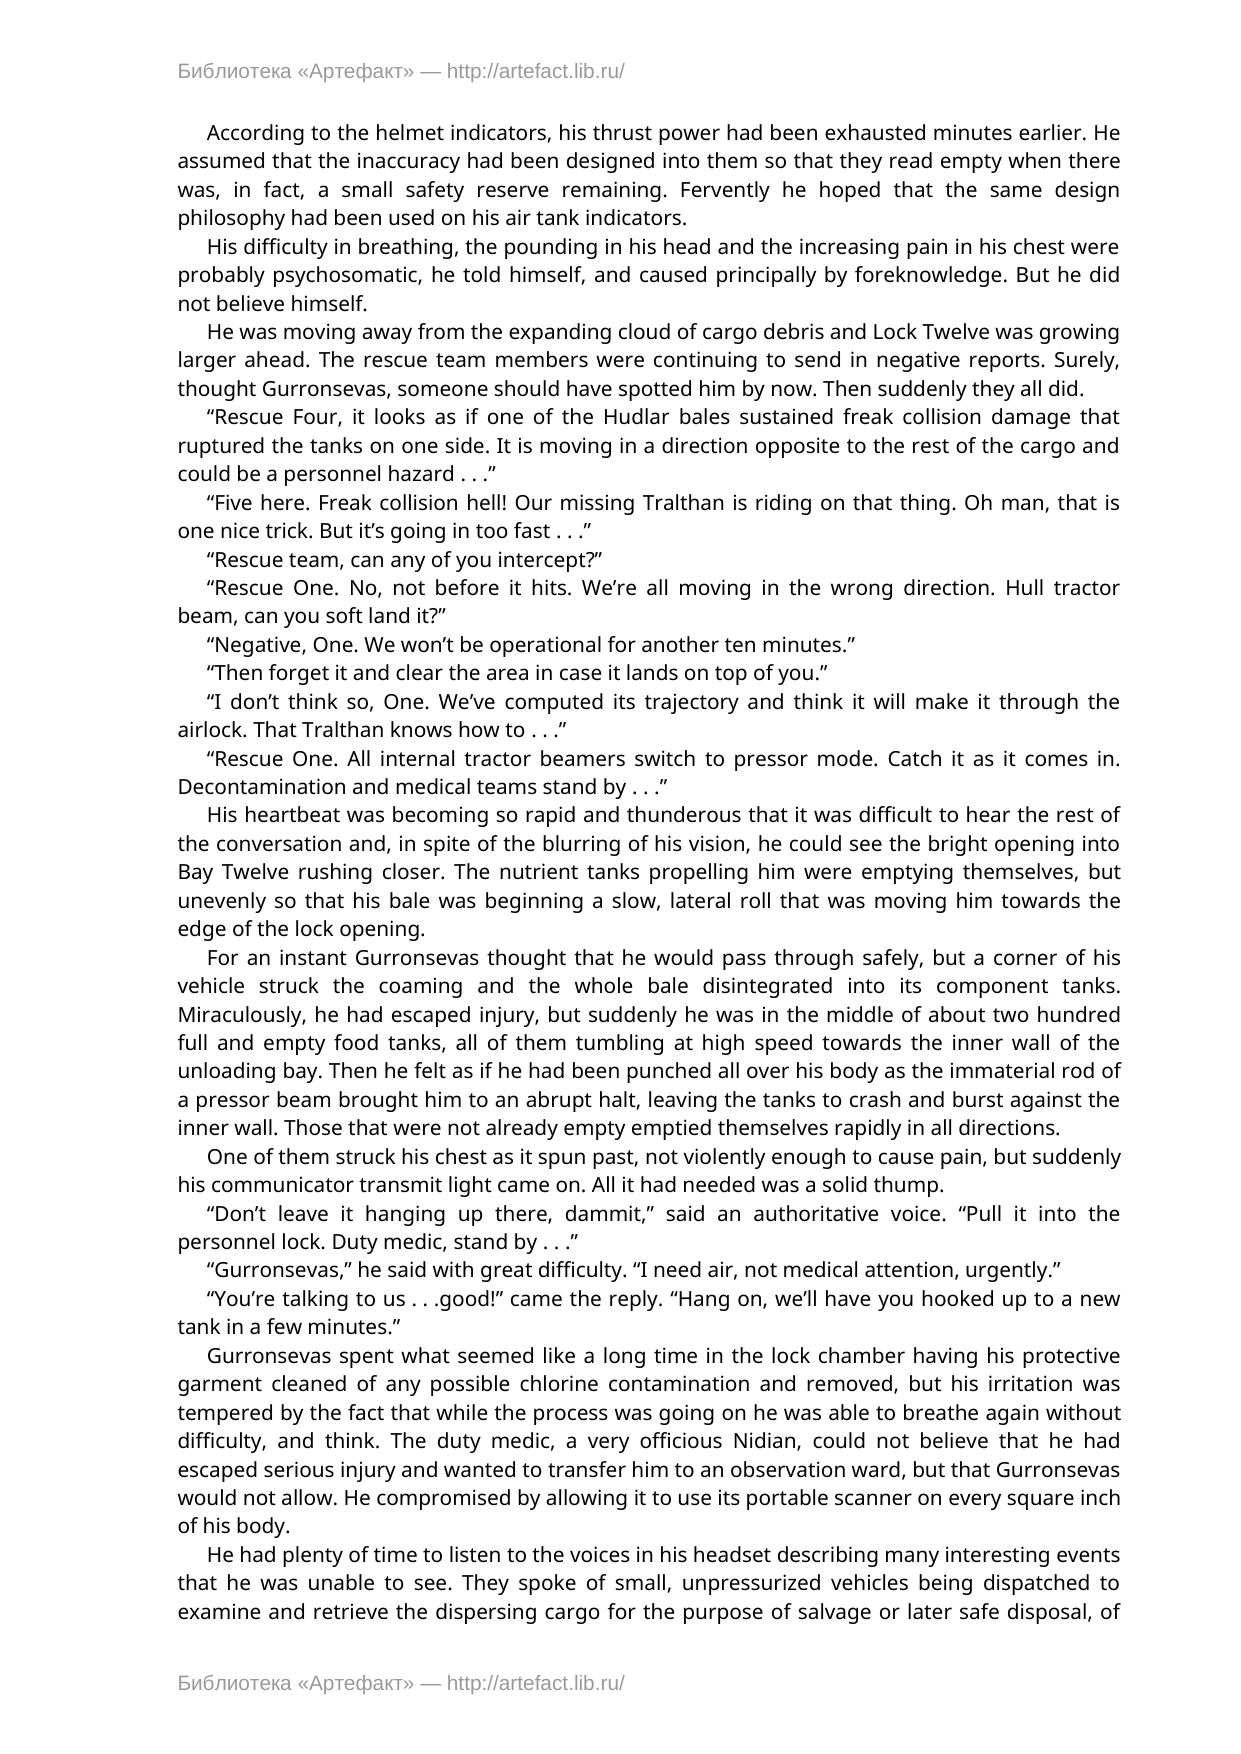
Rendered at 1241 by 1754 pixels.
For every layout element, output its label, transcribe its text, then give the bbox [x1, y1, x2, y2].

text For an instant Gurronsevas thought that he would pass through safely, but a corner of his vehicle struck the coaming and the whole bale disintegrated into its component tanks. Miraculously, he had escaped injury, but suddenly he was in the middle of about two hundred full and empty food tanks, all of them tumbling at high speed towards the inner wall of the unloading bay. Then he felt as if he had been punched all over his body as the immaterial rod of a pressor beam brought him to an abrupt halt, leaving the tanks to crash and burst against the inner wall. Those that were not already empty emptied themselves rapidly in all directions. [177, 943, 1122, 1142]
text His difficulty in breathing, the pounding in his head and the increasing pain in his chest were probably psychosomatic, he told himself, and caused principally by foreknowledge. But he did not believe himself. [177, 232, 1122, 317]
text One of them struck his chest as it spun past, not violently enough to cause pain, but suddenly his communicator transmit light came on. All it had needed was a solid thump. [177, 1142, 1122, 1199]
text According to the helmet indicators, his thrust power had been exhausted minutes earlier. He assumed that the inaccuracy had been designed into them so that they read empty when there was, in fact, a small safety reserve remaining. Fervently he hoped that the same design philosophy had been used on his air tank indicators. [177, 118, 1122, 232]
text “I don’t think so, One. We’ve computed its trajectory and think it will make it through the airlock. That Tralthan knows how to . . .” [177, 687, 1122, 744]
text “Five here. Freak collision hell! Our missing Tralthan is riding on that thing. Oh man, that is one nice trick. But it’s going in too fast . . .” [177, 488, 1122, 545]
text He was moving away from the expanding cloud of cargo debris and Lock Twelve was growing larger ahead. The rescue team members were continuing to send in negative reports. Surely, thought Gurronsevas, someone should have spotted him by now. Then suddenly they all did. [177, 317, 1122, 402]
text “Then forget it and clear the area in case it lands on top of you.” [177, 658, 1122, 687]
text “Rescue team, can any of you intercept?” [177, 545, 1122, 573]
text “Rescue One. All internal tractor beamers switch to pressor mode. Catch it as it comes in. Decontamination and medical teams stand by . . .” [177, 744, 1122, 801]
text “Rescue Four, it looks as if one of the Hudlar bales sustained freak collision damage that ruptured the tanks on one side. It is moving in a direction opposite to the rest of the cargo and could be a personnel hazard . . .” [177, 402, 1122, 488]
text “Negative, One. We won’t be operational for another ten minutes.” [177, 630, 1122, 658]
text “You’re talking to us . . .good!” came the reply. “Hang on, we’ll have you hooked up to a new tank in a few minutes.” [177, 1284, 1122, 1341]
text Gurronsevas spent what seemed like a long time in the lock chamber having his protective garment cleaned of any possible chlorine contamination and removed, but his irritation was tempered by the fact that while the process was going on he was able to breathe again without difficulty, and think. The duty medic, a very officious Nidian, could not believe that he had escaped serious injury and wanted to transfer him to an observation ward, but that Gurronsevas would not allow. He compromised by allowing it to use its portable scanner on every square inch of his body. [177, 1341, 1122, 1540]
text “Don’t leave it hanging up there, dammit,” said an authoritative voice. “Pull it into the personnel lock. Duty medic, stand by . . .” [177, 1199, 1122, 1256]
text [177, 1540, 1122, 1625]
text His heartbeat was becoming so rapid and thunderous that it was difficult to hear the rest of the conversation and, in spite of the blurring of his vision, he could see the bright opening into Bay Twelve rushing closer. The nutrient tanks propelling him were emptying themselves, but unevenly so that his bale was beginning a slow, lateral roll that was moving him towards the edge of the lock opening. [177, 801, 1122, 943]
text “Gurronsevas,” he said with great difficulty. “I need air, not medical attention, urgently.” [177, 1256, 1122, 1284]
text “Rescue One. No, not before it hits. We’re all moving in the wrong direction. Hull tractor beam, can you soft land it?” [177, 573, 1122, 630]
